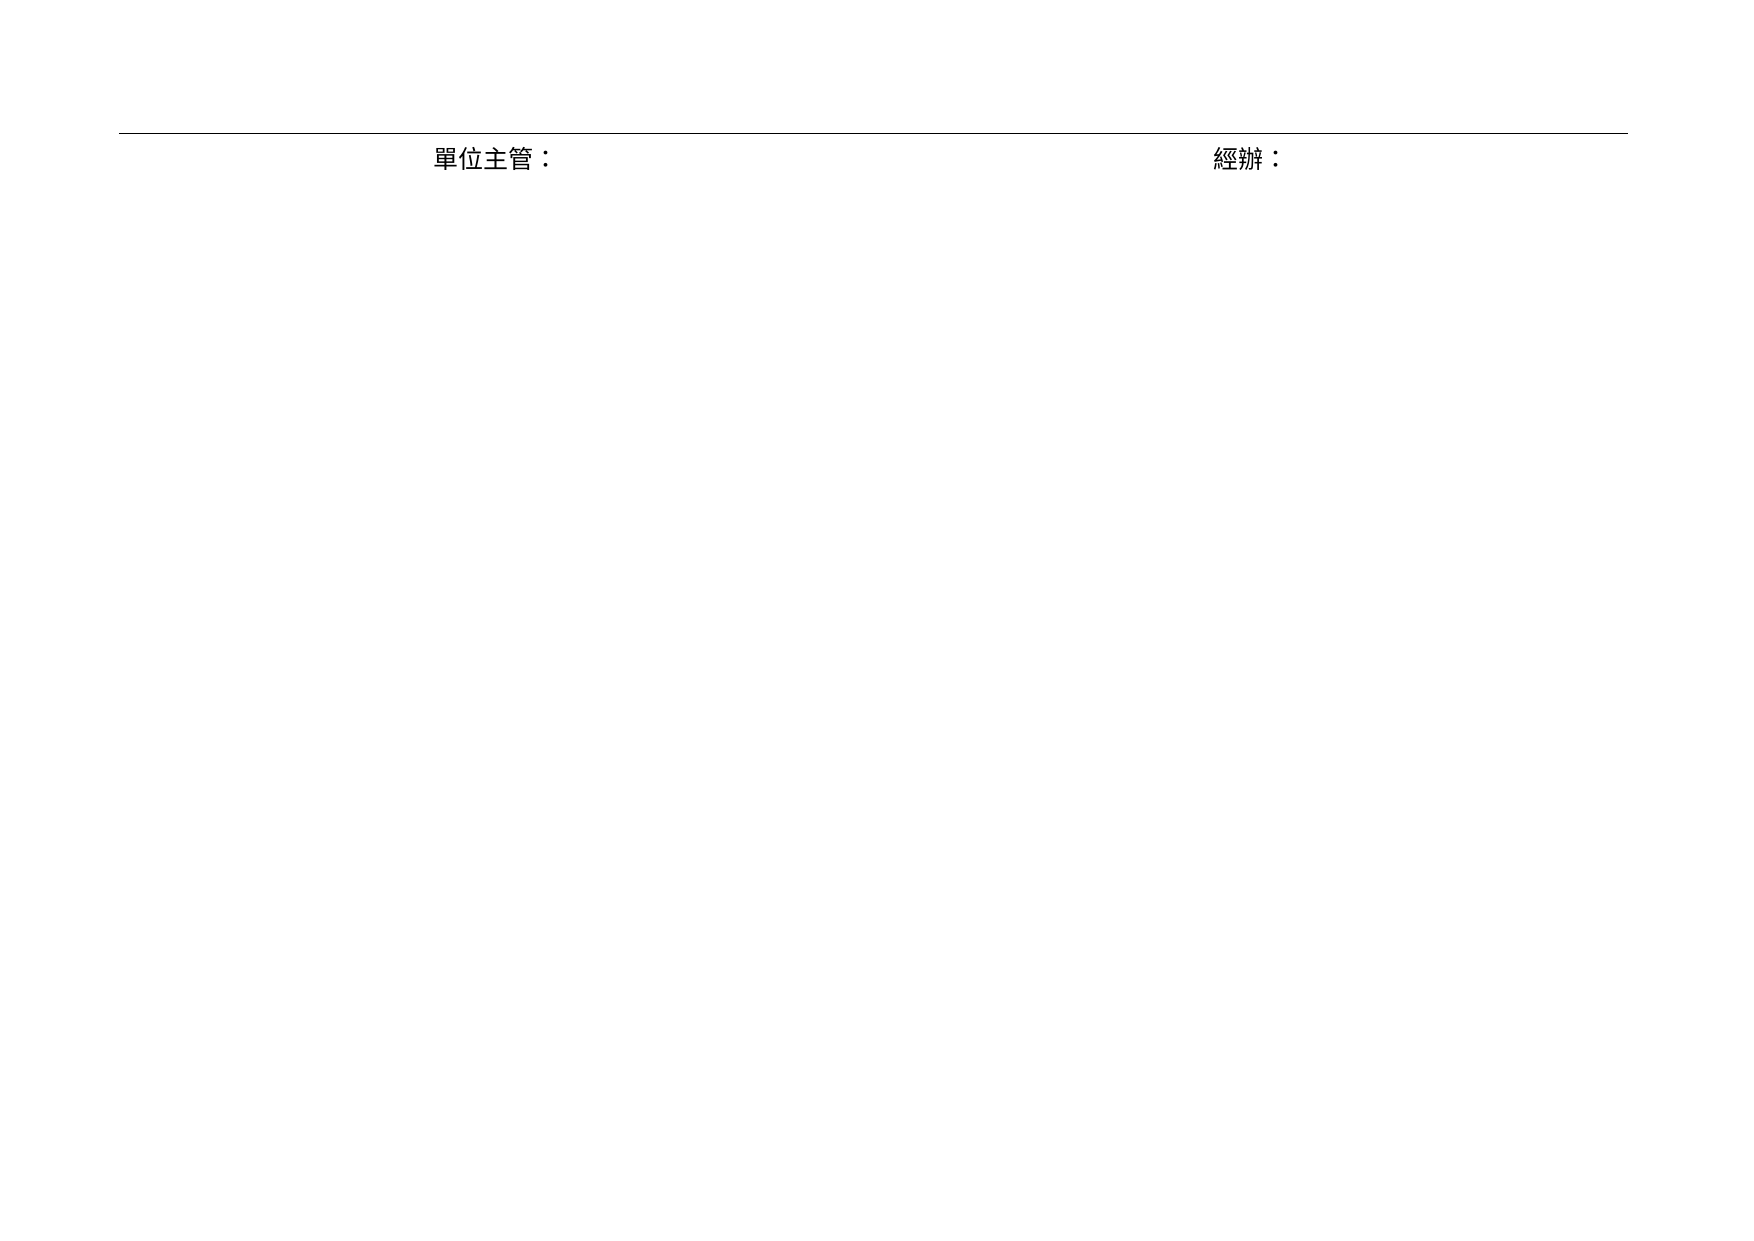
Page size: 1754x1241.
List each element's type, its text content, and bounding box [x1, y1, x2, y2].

table_cell 單位主管： [119, 134, 873, 188]
table_cell 經辦： [874, 134, 1628, 188]
